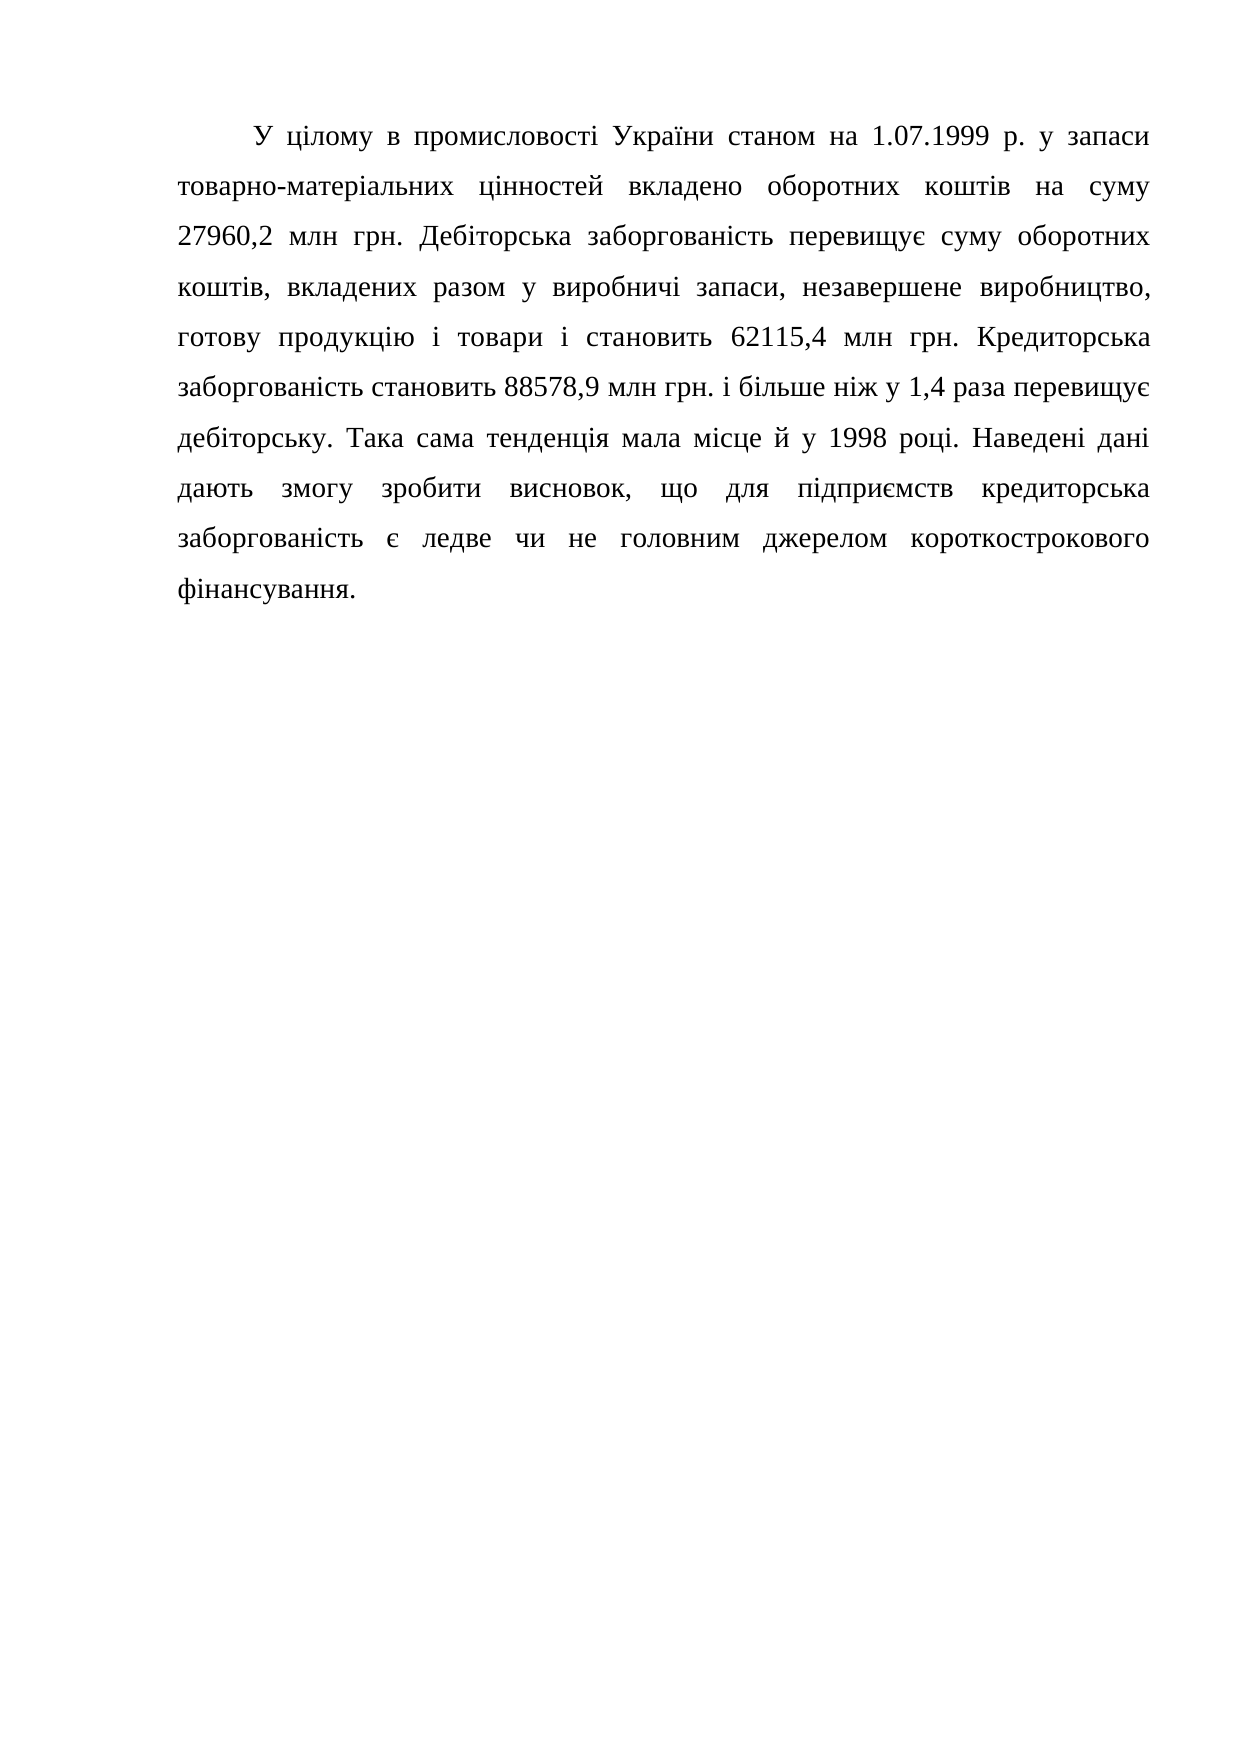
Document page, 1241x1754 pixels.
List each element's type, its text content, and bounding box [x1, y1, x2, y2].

text У цілому в промисловості України станом на 1.07.1999 р. у запаси товарно-матеріальних цінностей вкладено оборотних коштів на суму 27960,2 млн грн. Дебіторська заборгованість перевищує суму оборотних коштів, вкладених разом у виробничі запаси, незавершене виробництво, готову продукцію і товари і становить 62115,4 млн грн. Кредиторська заборгованість становить 88578,9 млн грн. і більше ніж у 1,4 раза перевищує дебіторську. Така сама тенденція мала місце й у 1998 році. Наведені дані дають змогу зробити висновок, що для підприємств кредиторська заборгованість є ледве чи не головним джерелом короткострокового фінансування. [177, 118, 1152, 604]
